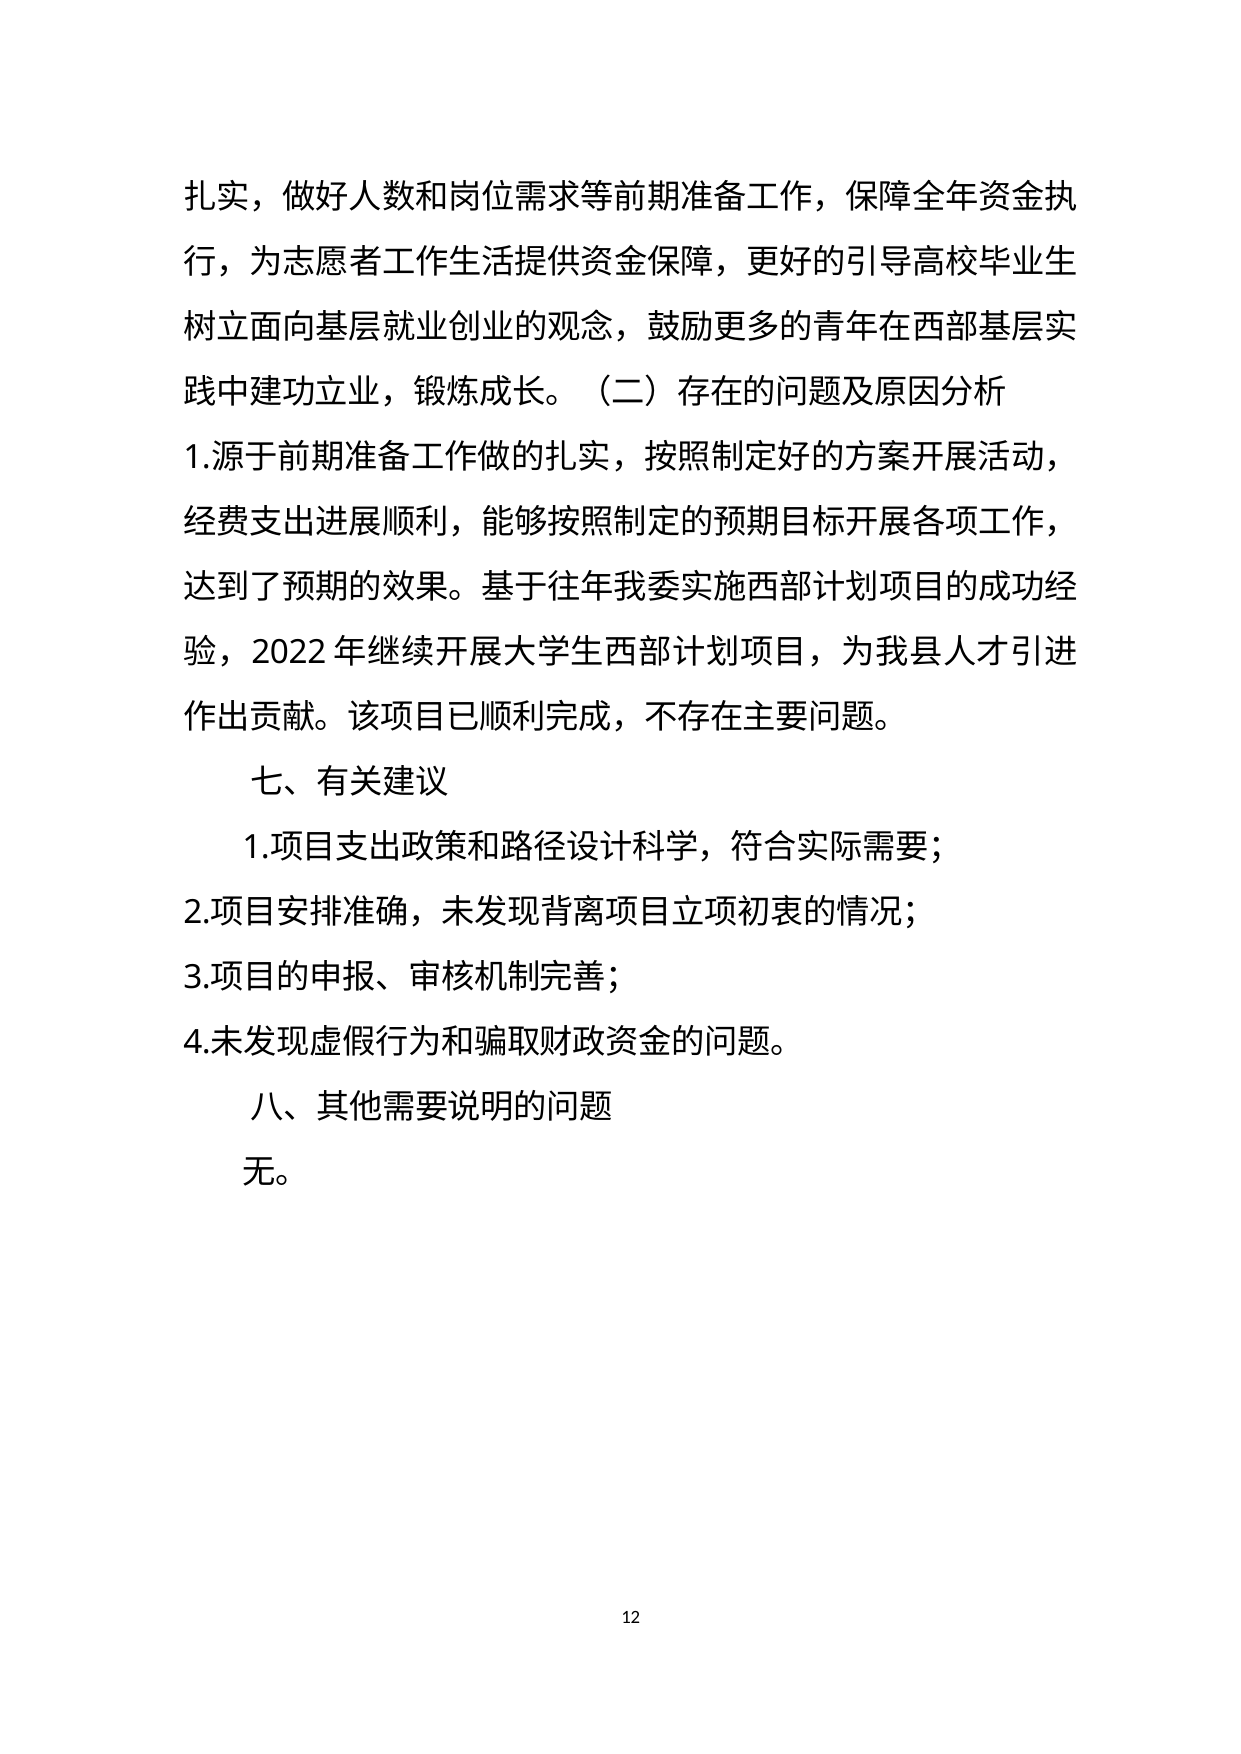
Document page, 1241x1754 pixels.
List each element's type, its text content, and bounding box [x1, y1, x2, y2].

text 七、有关建议 [183, 747, 1078, 812]
text 1.项目支出政策和路径设计科学，符合实际需要； 2.项目安排准确，未发现背离项目立项初衷的情况； 3.项目的申报、审核机制完善； 4.未发现虚假行为和骗取财政资金的问题。 [183, 812, 1078, 1072]
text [183, 162, 1078, 747]
text 无。 [183, 1137, 1078, 1202]
text 八、其他需要说明的问题 [183, 1072, 1078, 1137]
